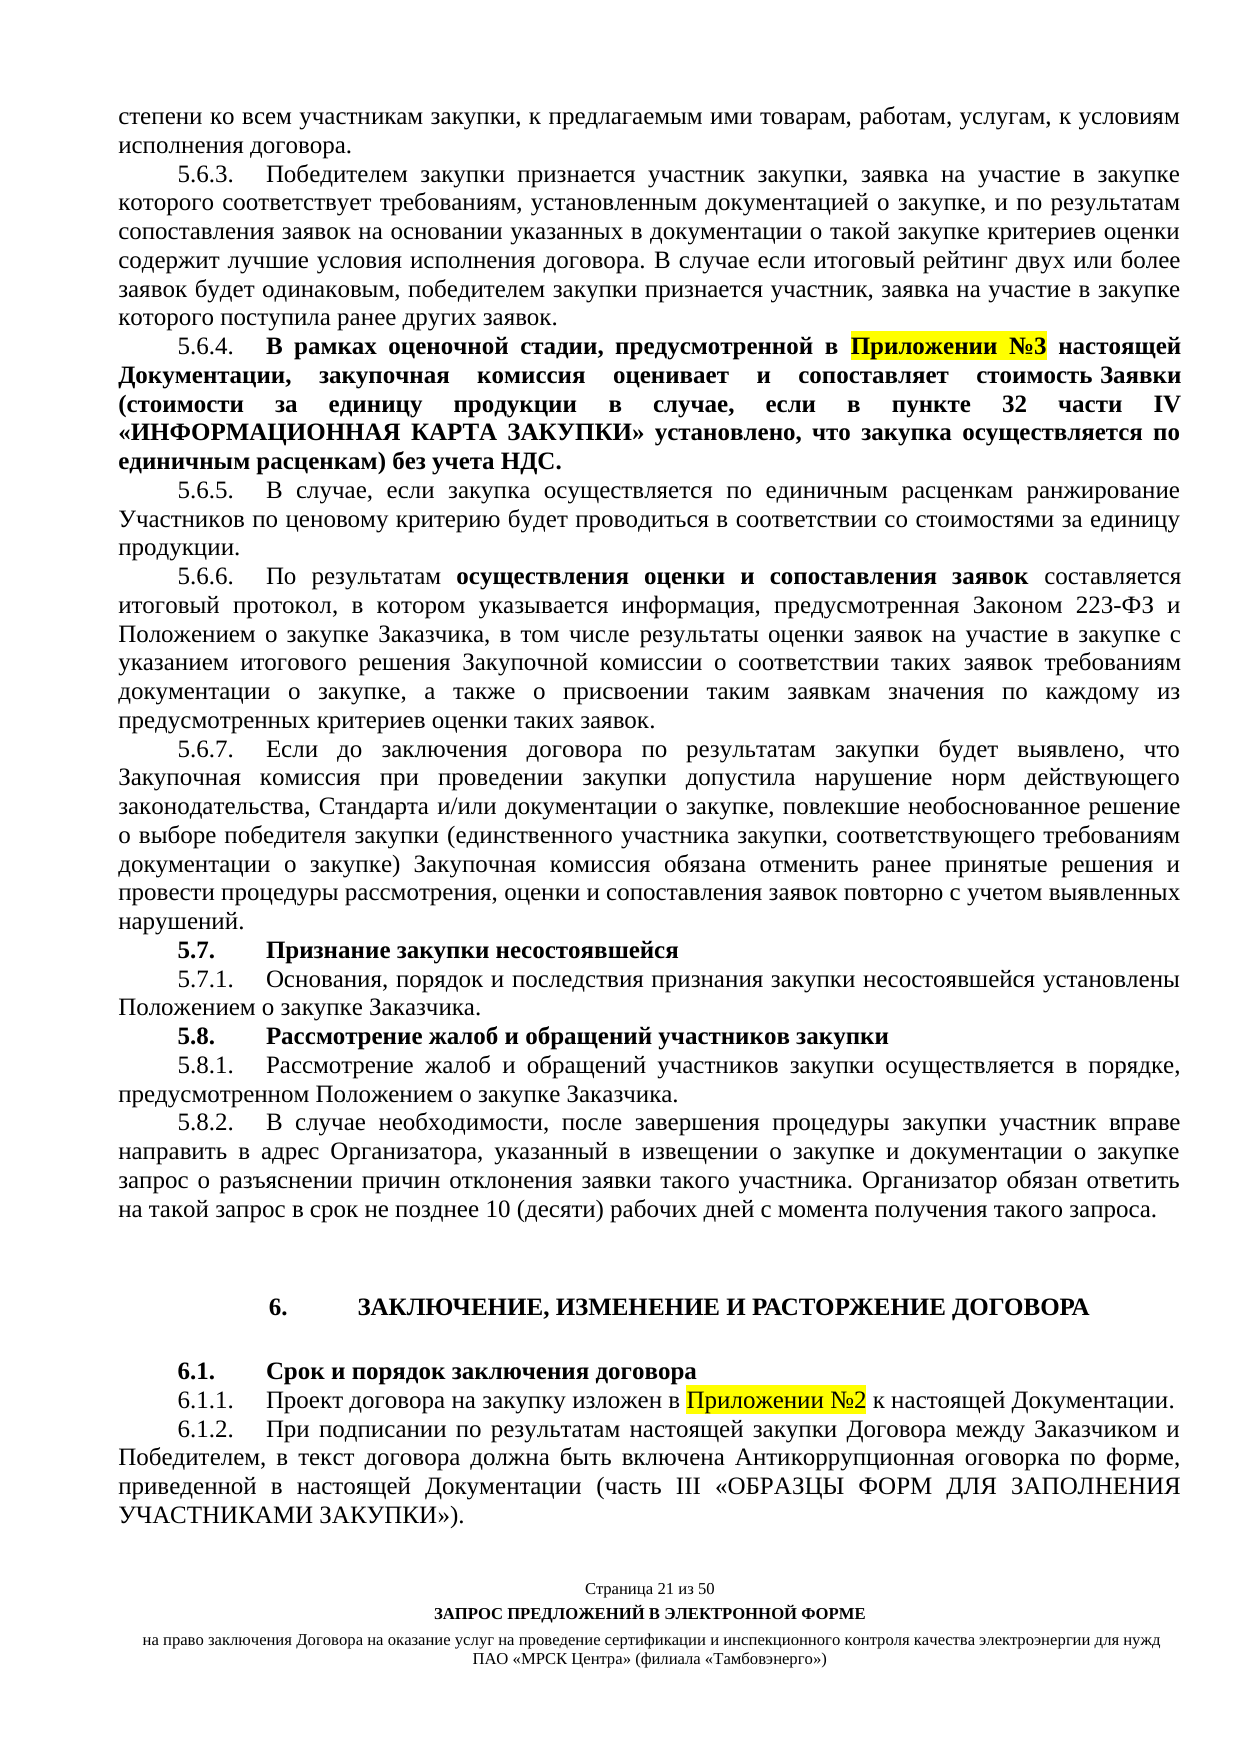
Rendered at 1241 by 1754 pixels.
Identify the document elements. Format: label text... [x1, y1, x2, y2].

subtitle Рассмотрение жалоб и обращений участников закупки осуществляется в порядке, предусмотренном Положением о закупке Заказчика. [118, 1050, 1181, 1107]
subtitle В рамках оценочной стадии, предусмотренной в Приложении №3 настоящей Документации, закупочная комиссия оценивает и сопоставляет стоимость Заявки (стоимости за единицу продукции в случае, если в пункте 32 части IV «ИНФОРМАЦИОННАЯ КАРТА ЗАКУПКИ» установлено, что закупка осуществляется по единичным расценкам) без учета НДС. [118, 331, 1181, 475]
subtitle Рассмотрение жалоб и обращений участников закупки [118, 1021, 1181, 1050]
subtitle Если до заключения договора по результатам закупки будет выявлено, что Закупочная комиссия при проведении закупки допустила нарушение норм действующего законодательства, Стандарта и/или документации о закупке, повлекшие необоснованное решение о выборе победителя закупки (единственного участника закупки, соответствующего требованиям документации о закупке) Закупочная комиссия обязана отменить ранее принятые решения и провести процедуры рассмотрения, оценки и сопоставления заявок повторно с учетом выявленных нарушений. [118, 734, 1181, 935]
subtitle Проект договора на закупку изложен в Приложении №2 к настоящей Документации. [118, 1385, 686, 1414]
subtitle Признание закупки несостоявшейся [118, 935, 1181, 964]
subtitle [118, 101, 1181, 159]
subtitle В случае необходимости, после завершения процедуры закупки участник вправе направить в адрес Организатора, указанный в извещении о закупке и документации о закупке запрос о разъяснении причин отклонения заявки такого участника. Организатор обязан ответить на такой запрос в срок не позднее 10 (десяти) рабочих дней с момента получения такого запроса. [118, 1107, 1181, 1222]
subtitle При подписании по результатам настоящей закупки Договора между Заказчиком и Победителем, в текст договора должна быть включена Антикоррупционная оговорка по форме, приведенной в настоящей Документации (часть III «ОБРАЗЦЫ ФОРМ ДЛЯ ЗАПОЛНЕНИЯ УЧАСТНИКАМИ ЗАКУПКИ»). [118, 1414, 1181, 1529]
subtitle В случае, если закупка осуществляется по единичным расценкам ранжирование Участников по ценовому критерию будет проводиться в соответствии со стоимостями за единицу продукции. [118, 475, 1181, 561]
subtitle Проект договора на закупку изложен в Приложении №2 к настоящей Документации. [866, 1385, 1181, 1414]
subtitle ЗАКЛЮЧЕНИЕ, ИЗМЕНЕНИЕ И РАСТОРЖЕНИЕ ДОГОВОРА [118, 1292, 1181, 1321]
subtitle Основания, порядок и последствия признания закупки несостоявшейся установлены Положением о закупке Заказчика. [118, 964, 1181, 1021]
subtitle Срок и порядок заключения договора [118, 1356, 1181, 1385]
subtitle По результатам осуществления оценки и сопоставления заявок составляется итоговый протокол, в котором указывается информация, предусмотренная Законом 223-ФЗ и Положением о закупке Заказчика, в том числе результаты оценки заявок на участие в закупке с указанием итогового решения Закупочной комиссии о соответствии таких заявок требованиям документации о закупке, а также о присвоении таким заявкам значения по каждому из предусмотренных критериев оценки таких заявок. [118, 561, 1181, 734]
subtitle Победителем закупки признается участник закупки, заявка на участие в закупке которого соответствует требованиям, установленным документацией о закупке, и по результатам сопоставления заявок на основании указанных в документации о такой закупке критериев оценки содержит лучшие условия исполнения договора. В случае если итоговый рейтинг двух или более заявок будет одинаковым, победителем закупки признается участник, заявка на участие в закупке которого поступила ранее других заявок. [118, 159, 1181, 331]
